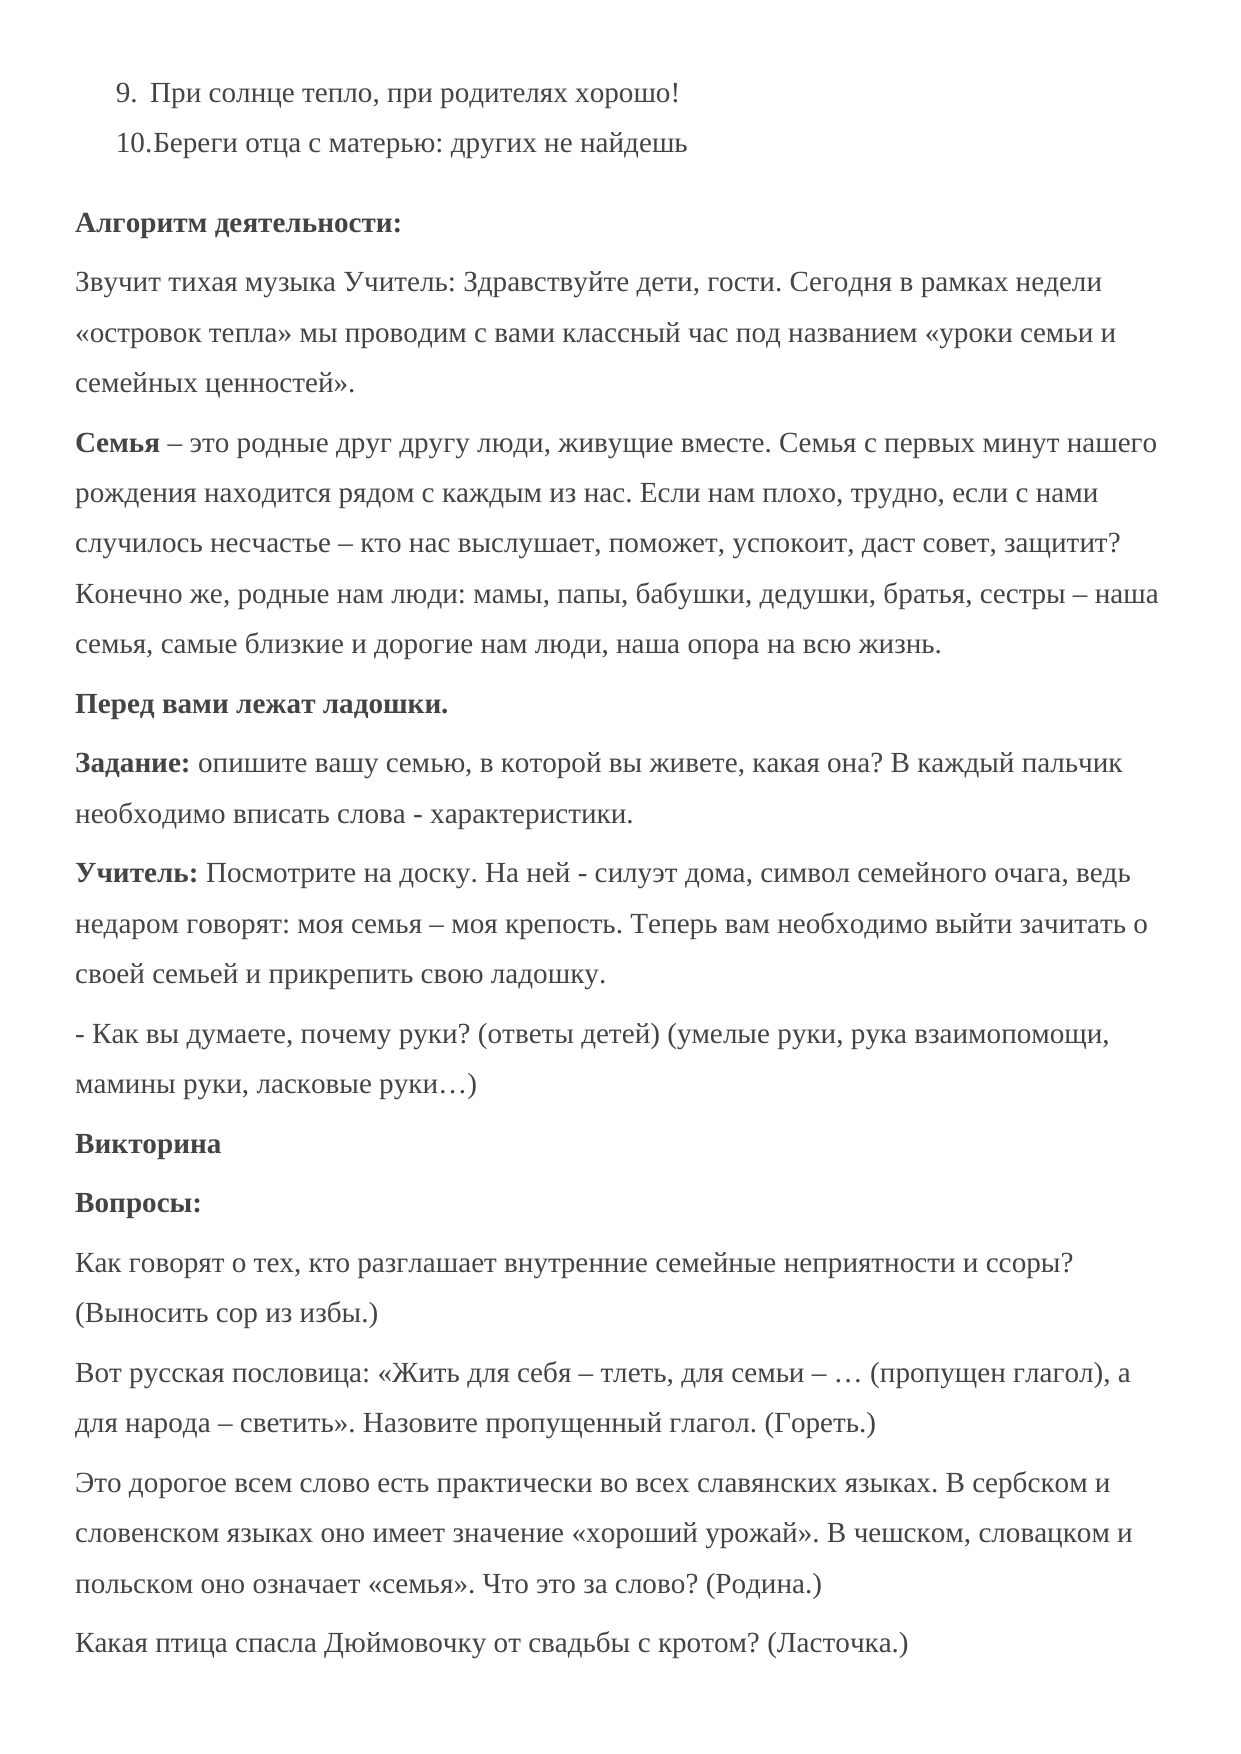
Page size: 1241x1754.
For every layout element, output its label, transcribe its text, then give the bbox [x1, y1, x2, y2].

text Вопросы: [75, 1185, 1165, 1219]
text Викторина [75, 1126, 1165, 1159]
text Алгоритм деятельности: [75, 205, 1165, 238]
text Это дорогое всем слово есть практически во всех славянских языках. В сербском и словенском языках оно имеет значение «хороший урожай». В чешском, словацком и польском оно означает «семья». Что это за слово? (Родина.) [75, 1465, 1165, 1599]
text Вот русская пословица: «Жить для себя – тлеть, для семьи – … (пропущен глагол), а для народа – светить». Назовите пропущенный глагол. (Гореть.) [75, 1355, 1165, 1439]
text Перед вами лежат ладошки. [75, 686, 1165, 719]
list Береги отца с матерью: других не найдешь [116, 125, 1165, 159]
text Учитель: Посмотрите на доску. На ней - силуэт дома, символ семейного очага, ведь недаром говорят: моя семья – моя крепость. Теперь вам необходимо выйти зачитать о своей семьей и прикрепить свою ладошку. [75, 855, 1165, 989]
text Как говорят о тех, кто разглашает внутренние семейные неприятности и ссоры? (Выносить сор из избы.) [75, 1245, 1165, 1329]
text Задание: опишите вашу семью, в которой вы живете, какая она? В каждый пальчик необходимо вписать слова - характеристики. [75, 745, 1165, 829]
text Звучит тихая музыка Учитель: Здравствуйте дети, гости. Сегодня в рамках недели «островок тепла» мы проводим с вами классный час под названием «уроки семьи и семейных ценностей». [75, 264, 1165, 399]
text Семья – это родные друг другу люди, живущие вместе. Семья с первых минут нашего рождения находится рядом с каждым из нас. Если нам плохо, трудно, если с нами случилось несчастье – кто нас выслушает, поможет, успокоит, даст совет, защитит? Конечно же, родные нам люди: мамы, папы, бабушки, дедушки, братья, сестры – наша семья, самые близкие и дорогие нам люди, наша опора на всю жизнь. [75, 425, 1165, 659]
text - Как вы думаете, почему руки? (ответы детей) (умелые руки, рука взаимопомощи, мамины руки, ласковые руки…) [75, 1016, 1165, 1099]
list При солнце тепло, при родителях хорошо! [116, 75, 1165, 108]
text Какая птица спасла Дюймовочку от свадьбы с кротом? (Ласточка.) [75, 1625, 1165, 1659]
